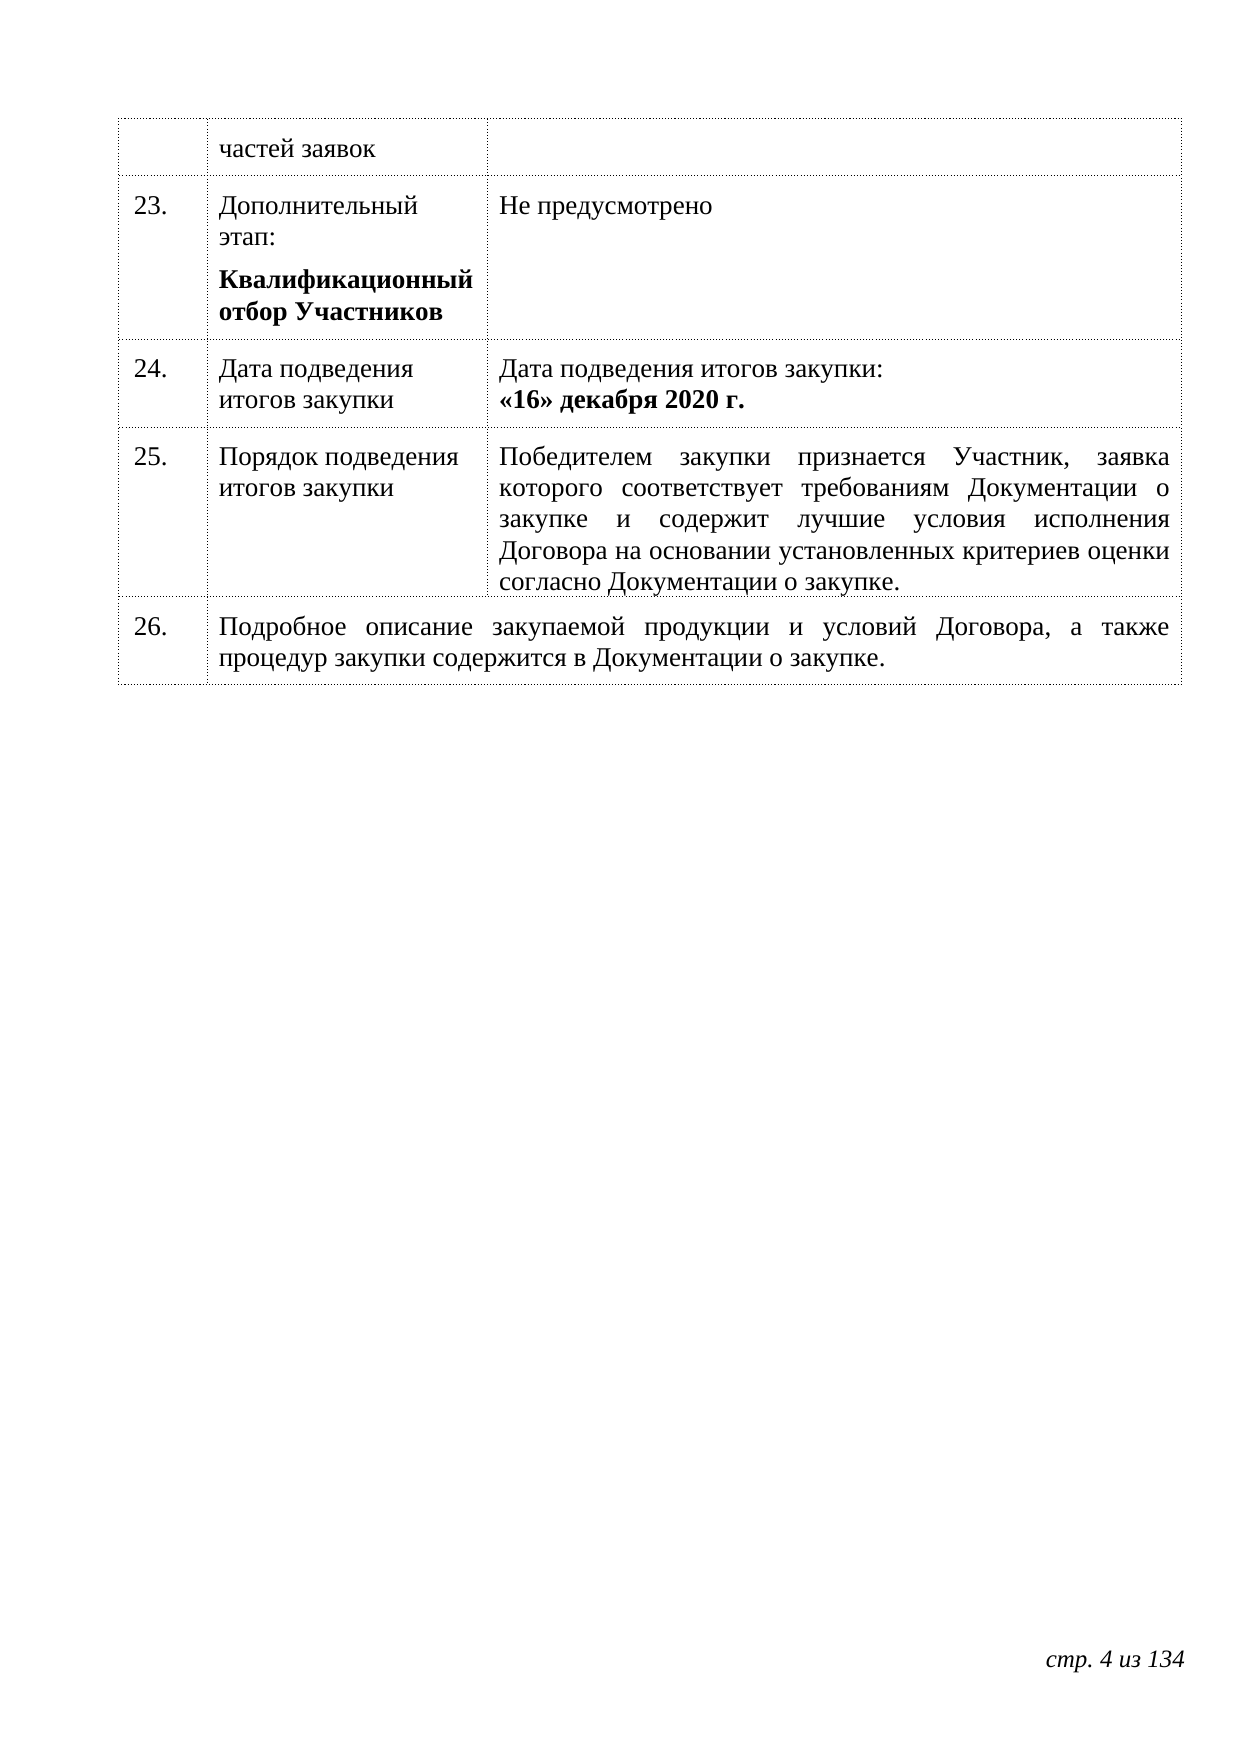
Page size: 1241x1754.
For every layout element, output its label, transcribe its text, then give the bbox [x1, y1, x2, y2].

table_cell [207, 118, 488, 175]
table_cell [119, 118, 207, 175]
table_cell [119, 339, 207, 427]
table_cell Дополнительный этап: Квалификационный отбор Участников [207, 175, 488, 338]
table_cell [488, 118, 1182, 175]
table_cell [119, 175, 207, 338]
table_cell Подробное описание закупаемой продукции и условий Договора, а также процедур закупки содержится в Документации о закупке. [207, 596, 1182, 684]
table_cell [119, 596, 207, 684]
table_cell Порядок подведения итогов закупки [207, 427, 488, 596]
table_cell [119, 427, 207, 596]
table_cell Не предусмотрено [488, 175, 1182, 338]
table_cell Дата подведения итогов закупки: «16» декабря 2020 г. [488, 339, 1182, 427]
table_cell Победителем закупки признается Участник, заявка которого соответствует требованиям Документации о закупке и содержит лучшие условия исполнения Договора на основании установленных критериев оценки согласно Документации о закупке. [488, 427, 1182, 596]
table_cell Дата подведения итогов закупки [207, 339, 488, 427]
